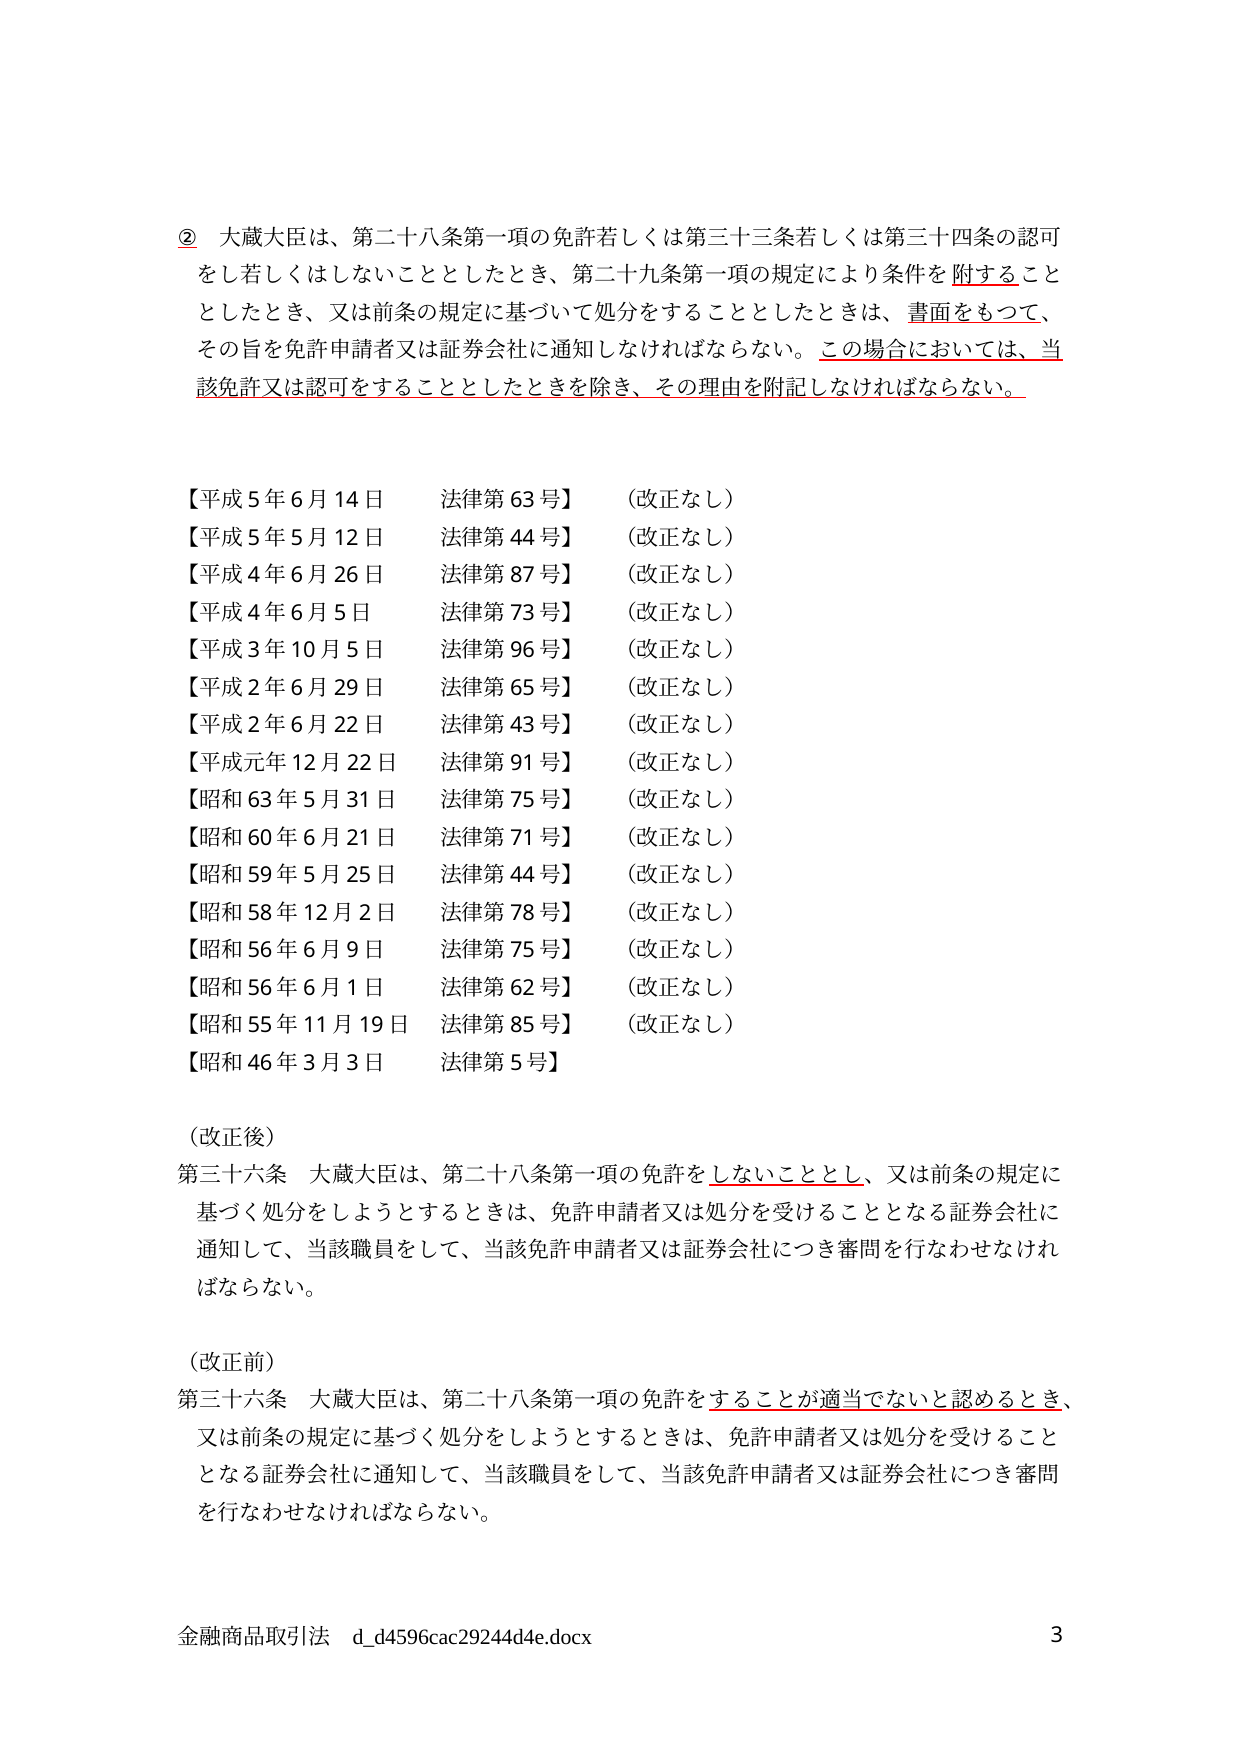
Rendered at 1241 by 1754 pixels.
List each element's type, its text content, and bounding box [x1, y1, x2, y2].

text 【平成2年6月29日 法律第65号】 （改正なし） [177, 667, 1063, 704]
text 【平成3年10月5日 法律第96号】 （改正なし） [177, 629, 1063, 667]
text 【平成5年5月12日 法律第44号】 （改正なし） [177, 517, 1063, 554]
text ② 大蔵大臣は、第二十八条第一項の免許若しくは第三十三条若しくは第三十四条の認可をし若しくはしないこととしたとき、第二十九条第一項の規定により条件を附することとしたとき、又は前条の規定に基づいて処分をすることとしたときは、書面をもつて、その旨を免許申請者又は証券会社に通知しなければならない。この場合においては、当該免許又は認可をすることとしたときを除き、その理由を附記しなければならない。 [177, 217, 1063, 404]
text 【平成4年6月26日 法律第87号】 （改正なし） [177, 554, 1063, 592]
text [177, 1379, 1063, 1529]
text 【平成4年6月5日 法律第73号】 （改正なし） [177, 592, 1063, 629]
text 【昭和46年3月3日 法律第5号】 [177, 1042, 1063, 1079]
text 第三十六条 大蔵大臣は、第二十八条第一項の免許をしないこととし、又は前条の規定に基づく処分をしようとするときは、免許申請者又は処分を受けることとなる証券会社に通知して、当該職員をして、当該免許申請者又は証券会社につき審問を行なわせなければならない。 [177, 1154, 1063, 1304]
text 【昭和63年5月31日 法律第75号】 （改正なし） [177, 779, 1063, 817]
text （改正前） [177, 1342, 1063, 1379]
text 【平成5年6月14日 法律第63号】 （改正なし） [177, 479, 1063, 517]
text 【平成元年12月22日 法律第91号】 （改正なし） [177, 742, 1063, 779]
text 【昭和58年12月2日 法律第78号】 （改正なし） [177, 892, 1063, 929]
text 【昭和56年6月1日 法律第62号】 （改正なし） [177, 967, 1063, 1004]
text （改正後） [177, 1117, 1063, 1154]
text 【昭和56年6月9日 法律第75号】 （改正なし） [177, 929, 1063, 967]
text 【昭和55年11月19日 法律第85号】 （改正なし） [177, 1004, 1063, 1042]
text 【昭和60年6月21日 法律第71号】 （改正なし） [177, 817, 1063, 854]
text 【昭和59年5月25日 法律第44号】 （改正なし） [177, 854, 1063, 892]
text 【平成2年6月22日 法律第43号】 （改正なし） [177, 704, 1063, 742]
